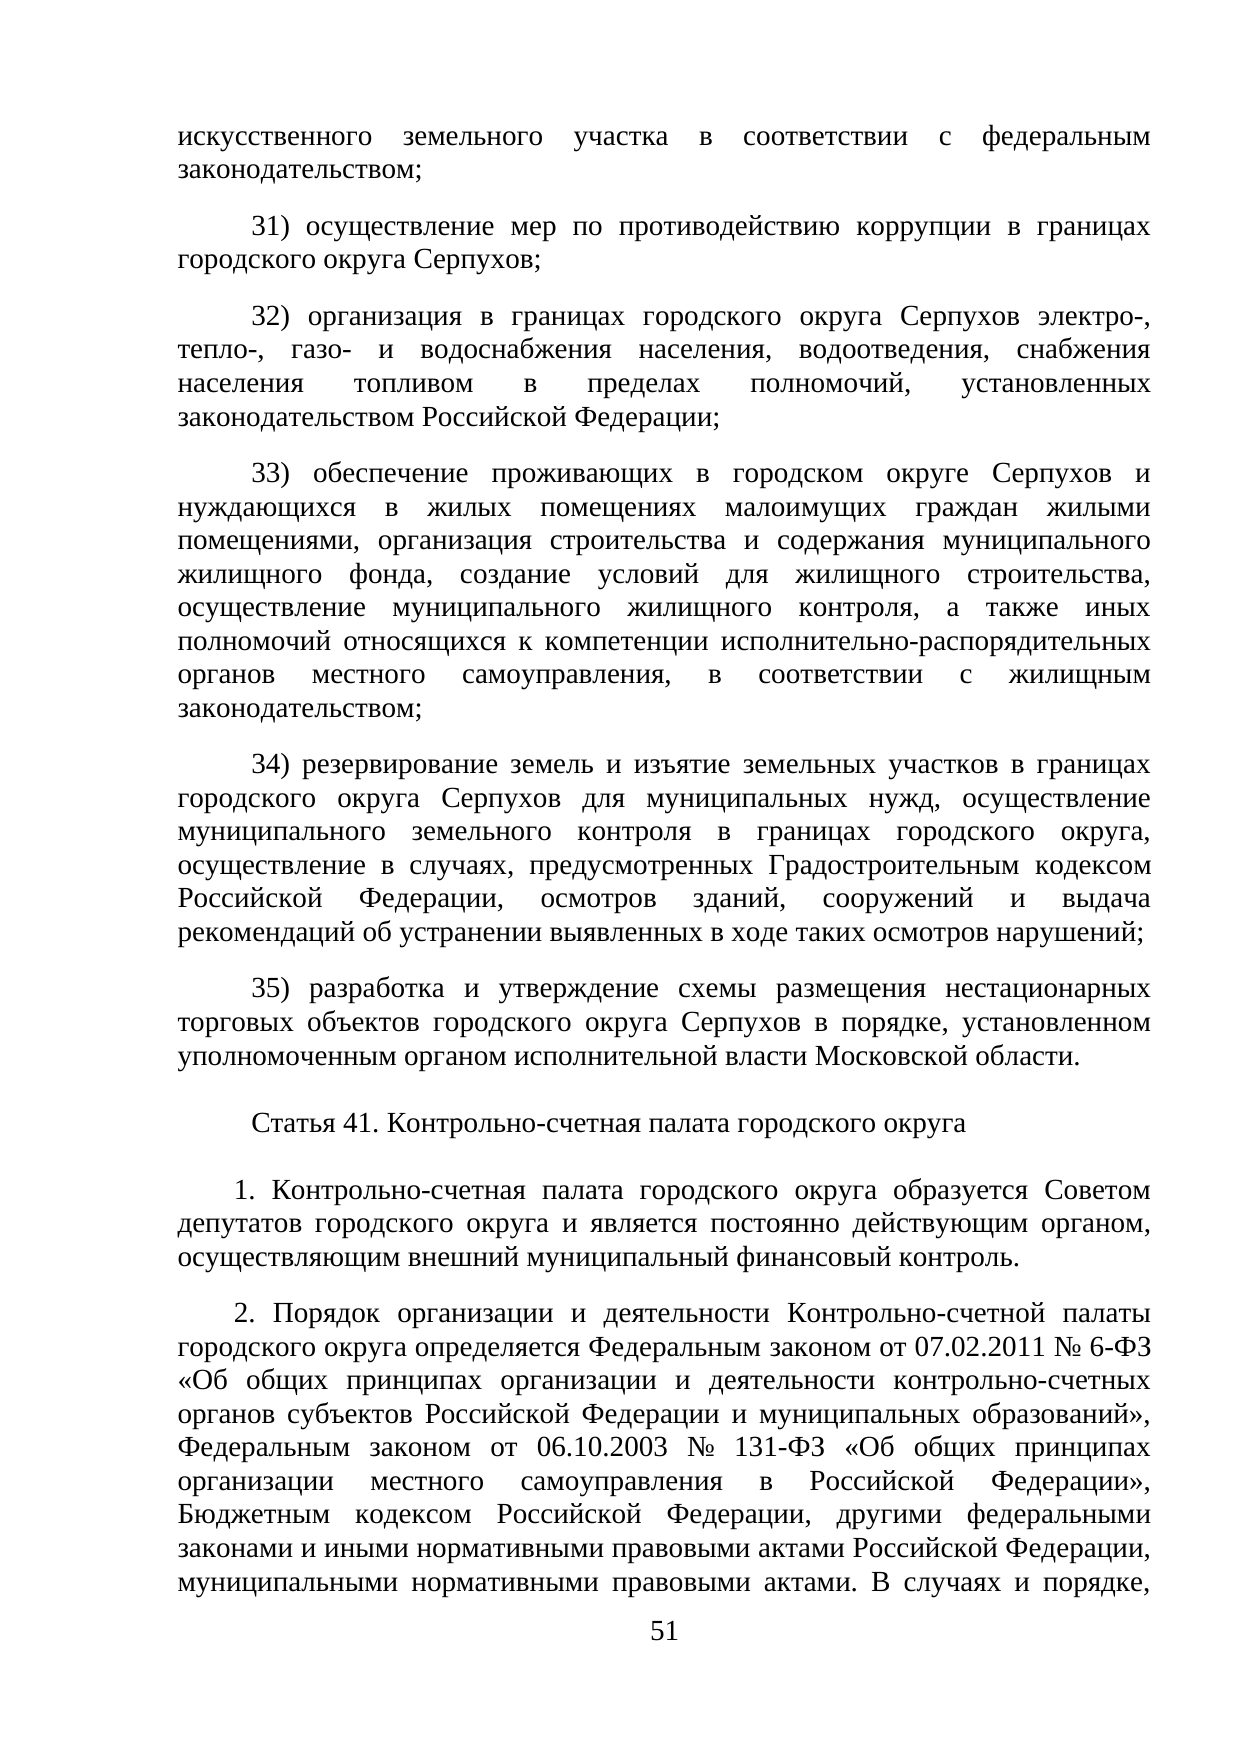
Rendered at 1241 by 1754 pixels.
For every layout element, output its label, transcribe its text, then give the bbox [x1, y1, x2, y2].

text 32) организация в границах городского округа Серпухов электро-, тепло-, газо- и водоснабжения населения, водоотведения, снабжения населения топливом в пределах полномочий, установленных законодательством Российской Федерации; [177, 298, 1152, 432]
text 33) обеспечение проживающих в городском округе Серпухов и нуждающихся в жилых помещениях малоимущих граждан жилыми помещениями, организация строительства и содержания муниципального жилищного фонда, создание условий для жилищного строительства, осуществление муниципального жилищного контроля, а также иных полномочий относящихся к компетенции исполнительно-распорядительных органов местного самоуправления, в соответствии с жилищным законодательством; [177, 455, 1152, 723]
text 35) разработка и утверждение схемы размещения нестационарных торговых объектов городского округа Серпухов в порядке, установленном уполномоченным органом исполнительной власти Московской области. [177, 971, 1152, 1071]
text 1. Контрольно-счетная палата городского округа образуется Советом депутатов городского округа и является постоянно действующим органом, осуществляющим внешний муниципальный финансовый контроль. [177, 1172, 1152, 1272]
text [177, 118, 1152, 185]
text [177, 1295, 1152, 1597]
text 34) резервирование земель и изъятие земельных участков в границах городского округа Серпухов для муниципальных нужд, осуществление муниципального земельного контроля в границах городского округа, осуществление в случаях, предусмотренных Градостроительным кодексом Российской Федерации, осмотров зданий, сооружений и выдача рекомендаций об устранении выявленных в ходе таких осмотров нарушений; [177, 746, 1152, 948]
title Статья 41. Контрольно-счетная палата городского округа [177, 1105, 1152, 1138]
text 31) осуществление мер по противодействию коррупции в границах городского округа Серпухов; [177, 208, 1152, 275]
